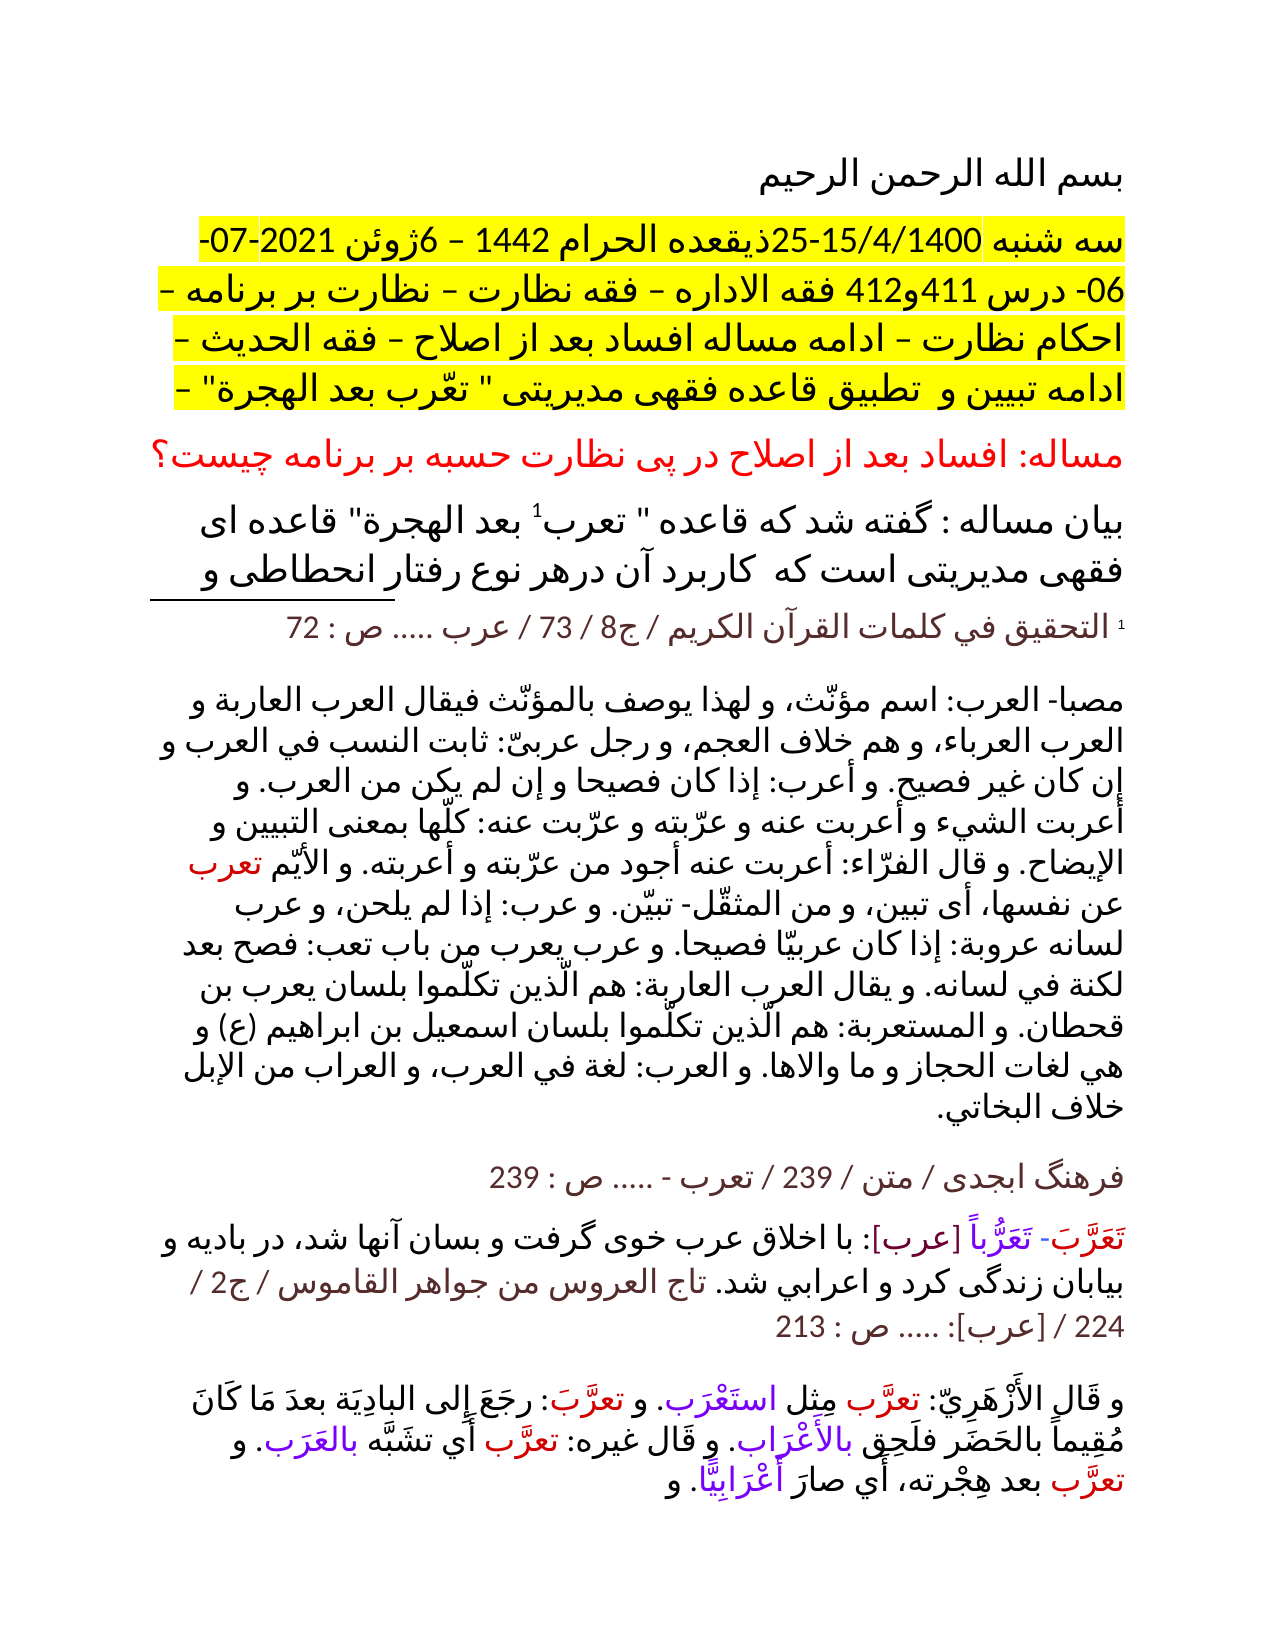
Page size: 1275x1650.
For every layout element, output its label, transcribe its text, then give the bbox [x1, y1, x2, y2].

text سه شنبه 15/4/1400-25ذیقعده الحرام 1442 – 6ژوئن 2021-07-06- درس 411و412 فقه الاداره – فقه نظارت – نظارت بر برنامه – احکام نظارت – ادامه مساله افساد بعد از اصلاح – فقه الحدیث – ادامه تبیین و تطبیق قاعده فقهی مدیریتی " تعّرب بعد الهجرة" – [150, 216, 1125, 410]
text بسم الله الرحمن الرحیم [150, 150, 1125, 196]
text مساله: افساد بعد از اصلاح در پی نظارت حسبه بر برنامه چیست؟ [150, 431, 1125, 477]
